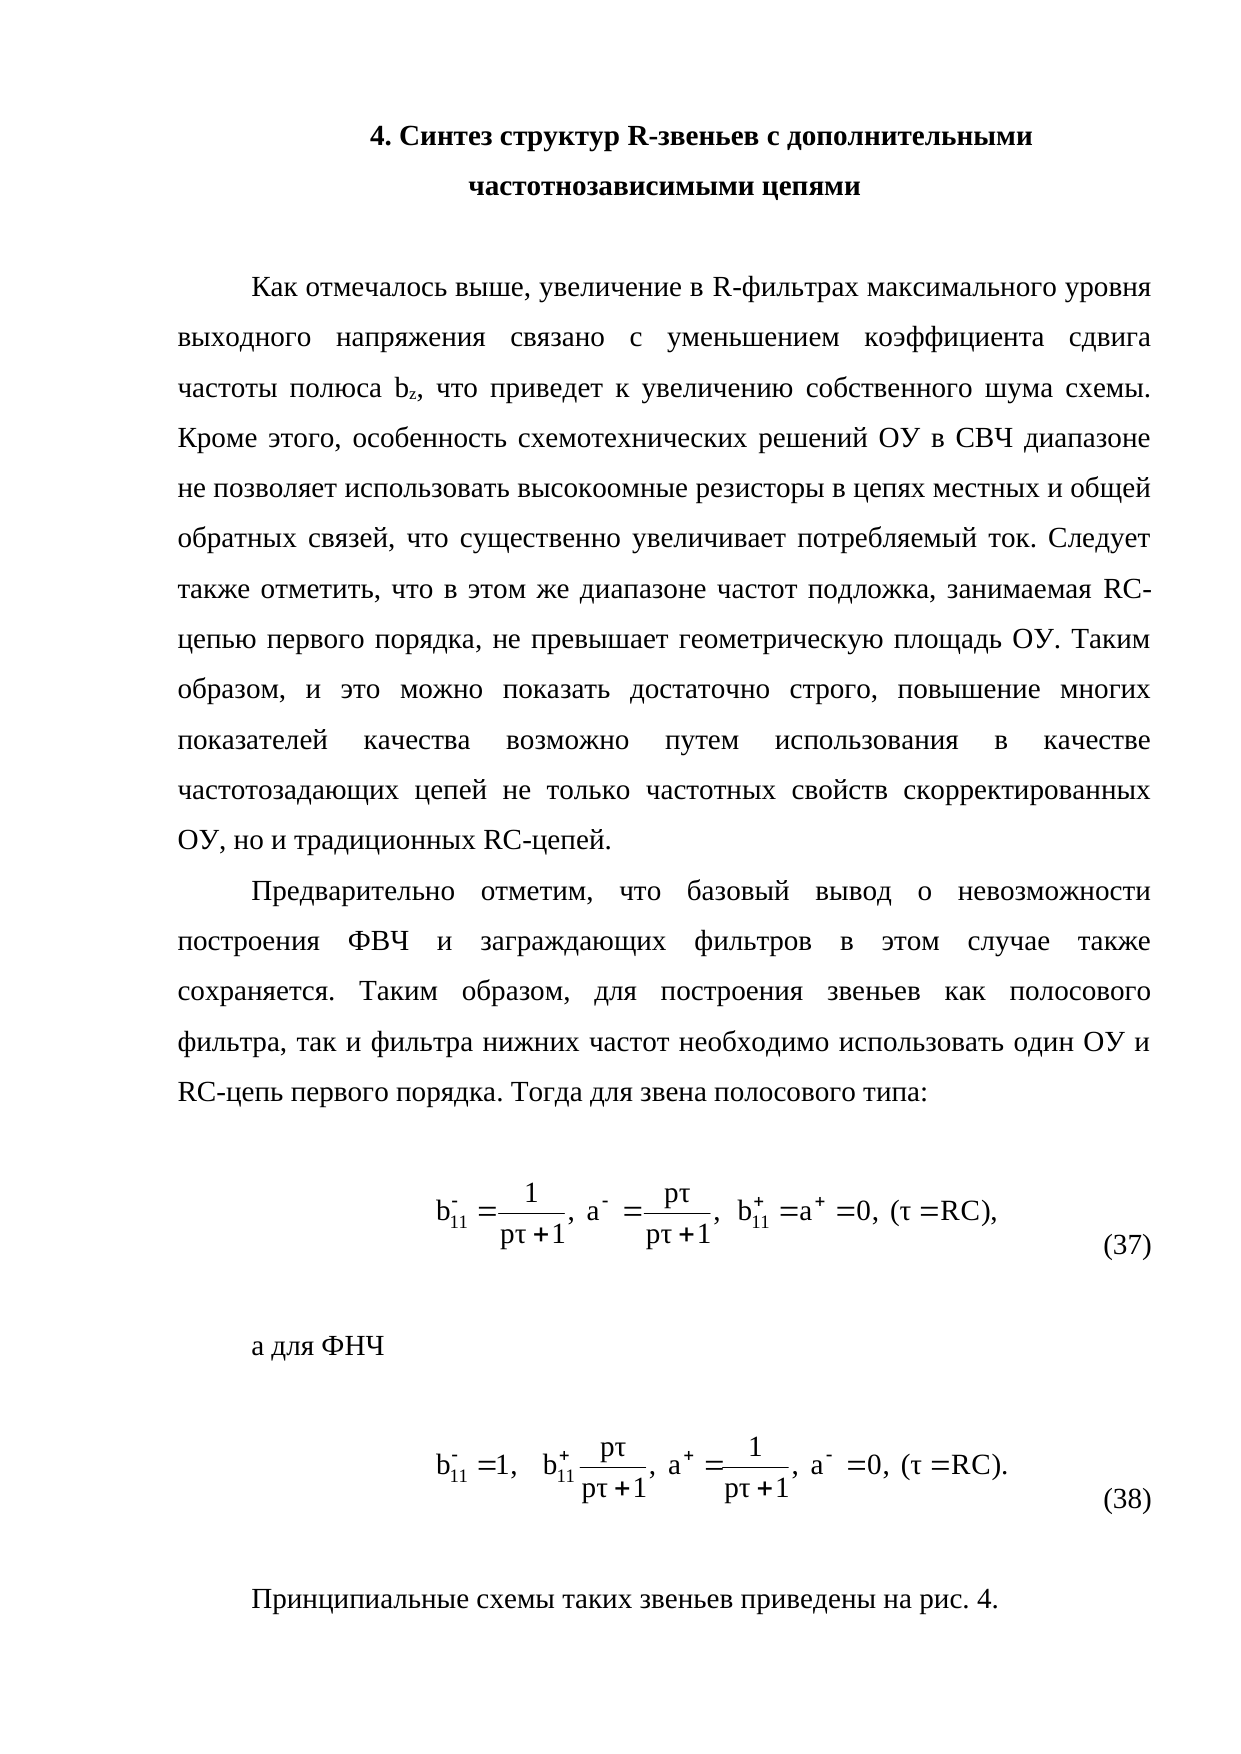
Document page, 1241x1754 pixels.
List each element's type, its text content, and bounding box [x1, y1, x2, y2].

text 4. Синтез структур R-звеньев с дополнительными частотнозависимыми цепями [177, 118, 1152, 202]
text (38) [177, 1428, 1152, 1514]
text (37) [177, 1175, 1152, 1261]
text Предварительно отметим, что базовый вывод о невозможности построения ФВЧ и заграждающих фильтров в этом случае также сохраняется. Таким образом, для построения звеньев как полосового фильтра, так и фильтра нижних частот необходимо использовать один ОУ и RC-цепь первого порядка. Тогда для звена полосового типа: [177, 873, 1152, 1108]
text Как отмечалось выше, увеличение в R-фильтрах максимального уровня выходного напряжения связано с уменьшением коэффициента сдвига частоты полюса bz, что приведет к увеличению собственного шума схемы. Кроме этого, особенность схемотехнических решений ОУ в СВЧ диапазоне не позволяет использовать высокоомные резисторы в цепях местных и общей обратных связей, что существенно увеличивает потребляемый ток. Следует также отметить, что в этом же диапазоне частот подложка, занимаемая RC-цепью первого порядка, не превышает геометрическую площадь ОУ. Таким образом, и это можно показать достаточно строго, повышение многих показателей качества возможно путем использования в качестве частотозадающих цепей не только частотных свойств скорректированных ОУ, но и традиционных RC-цепей. [177, 269, 1152, 856]
text Принципиальные схемы таких звеньев приведены на рис. 4. [177, 1582, 1152, 1615]
text а для ФНЧ [177, 1328, 1152, 1361]
